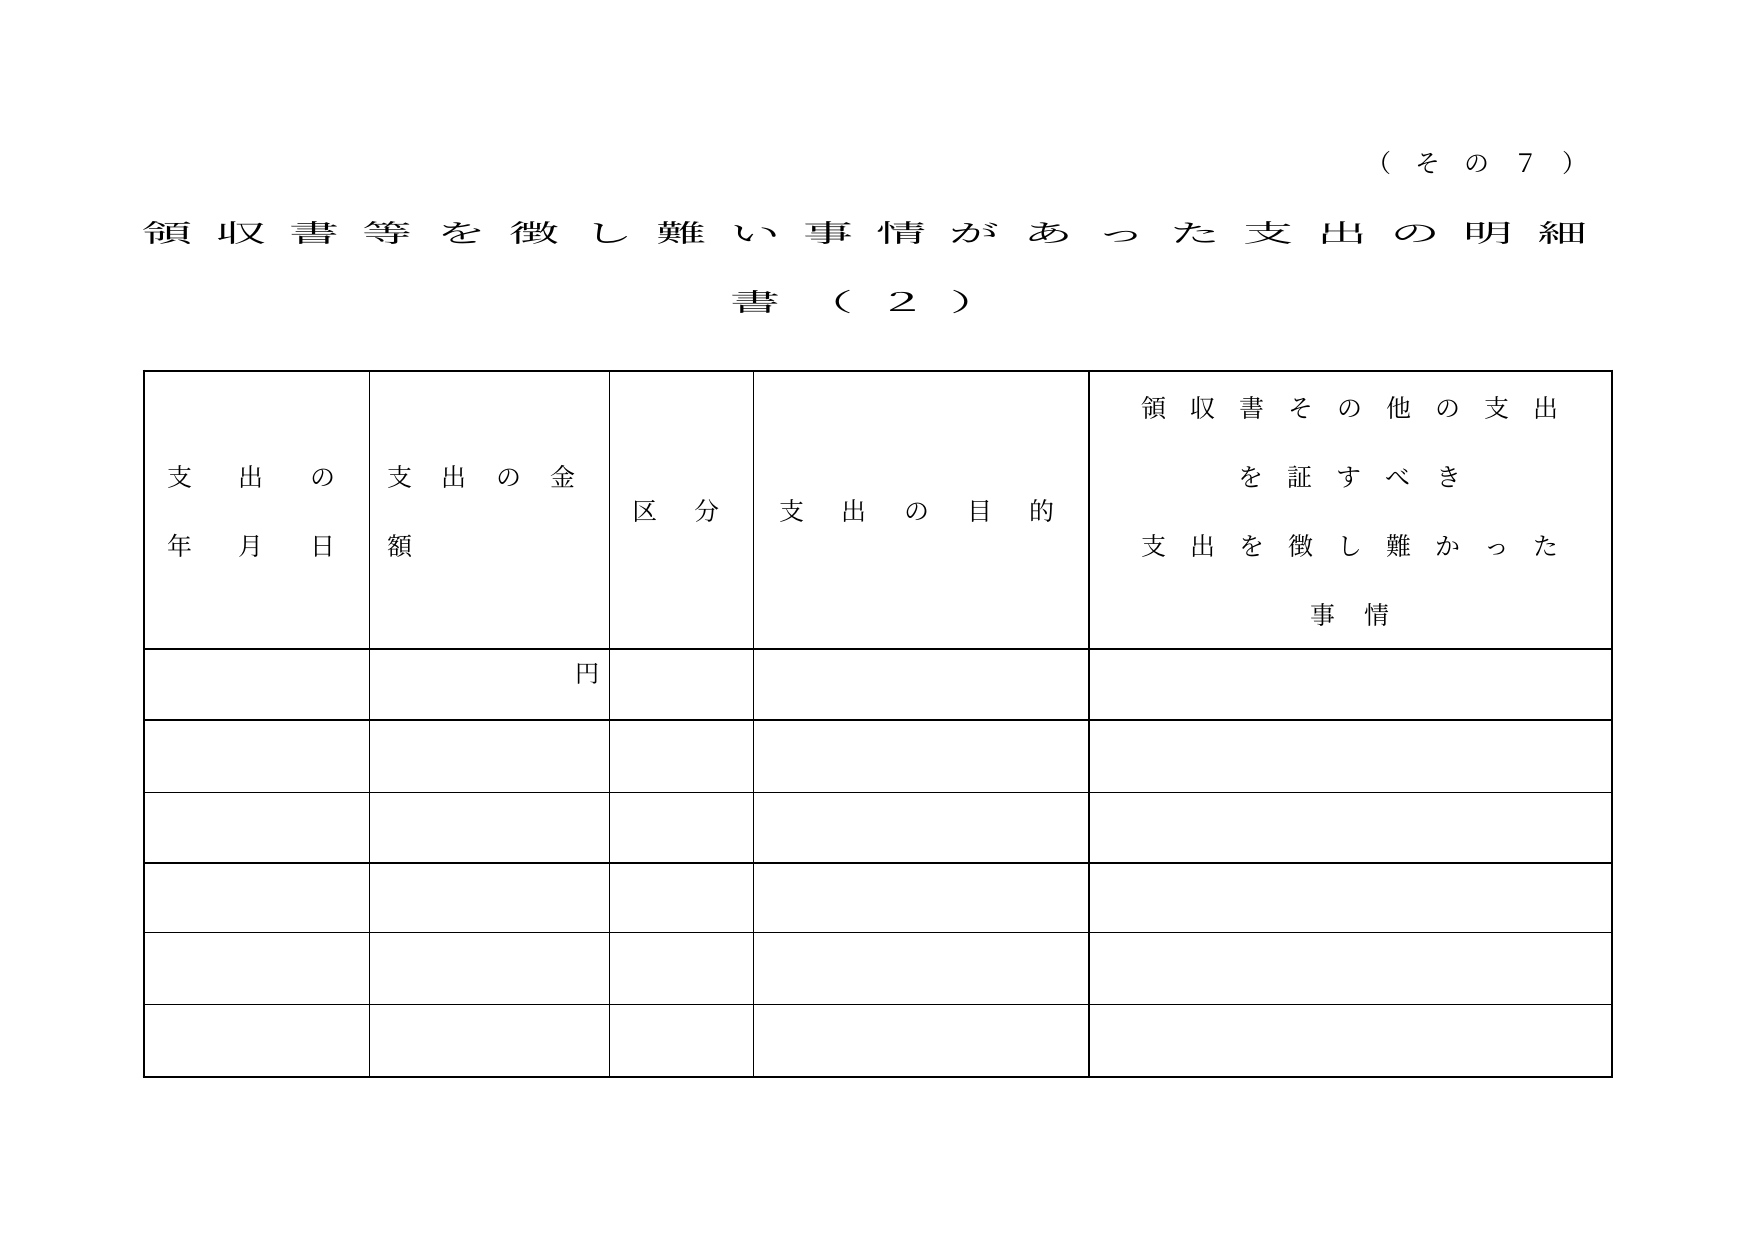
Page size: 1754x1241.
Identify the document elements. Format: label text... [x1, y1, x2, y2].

table_cell [1090, 933, 1611, 1004]
table_cell [145, 650, 369, 719]
table_cell [754, 1005, 1088, 1076]
table_cell [370, 721, 609, 792]
table_cell [1090, 1005, 1611, 1076]
table_cell [610, 933, 753, 1004]
table_cell [145, 1005, 369, 1076]
table_cell [1090, 721, 1611, 792]
table_cell [145, 793, 369, 862]
table_cell [610, 721, 753, 792]
table_cell [145, 864, 369, 932]
table_cell [610, 793, 753, 862]
table_header 支出の年月日 [145, 372, 369, 648]
table_cell 円 [370, 650, 609, 719]
text （その７） [143, 127, 1611, 197]
table_cell [145, 933, 369, 1004]
table_cell [610, 650, 753, 719]
table_cell [370, 864, 609, 932]
table_cell [145, 721, 369, 792]
table_cell [610, 864, 753, 932]
table_cell [754, 721, 1088, 792]
table_header 支出の金額 [370, 372, 609, 648]
table_cell [1090, 793, 1611, 862]
table_cell [1090, 650, 1611, 719]
table_cell [754, 933, 1088, 1004]
text 領収書等を徴し難い事情があった支出の明細書（２） [143, 197, 1611, 335]
table_cell [754, 793, 1088, 862]
table_cell [610, 1005, 753, 1076]
table_cell [370, 933, 609, 1004]
table_cell [370, 1005, 609, 1076]
table_header 区分 [610, 372, 753, 648]
table_cell [370, 793, 609, 862]
table_cell [754, 864, 1088, 932]
table_header 支出の目的 [754, 372, 1088, 648]
table_header 領収書その他の支出を証すべき 支出を徴し難かった事情 [1090, 372, 1611, 648]
table_cell [754, 650, 1088, 719]
table_cell [1090, 864, 1611, 932]
